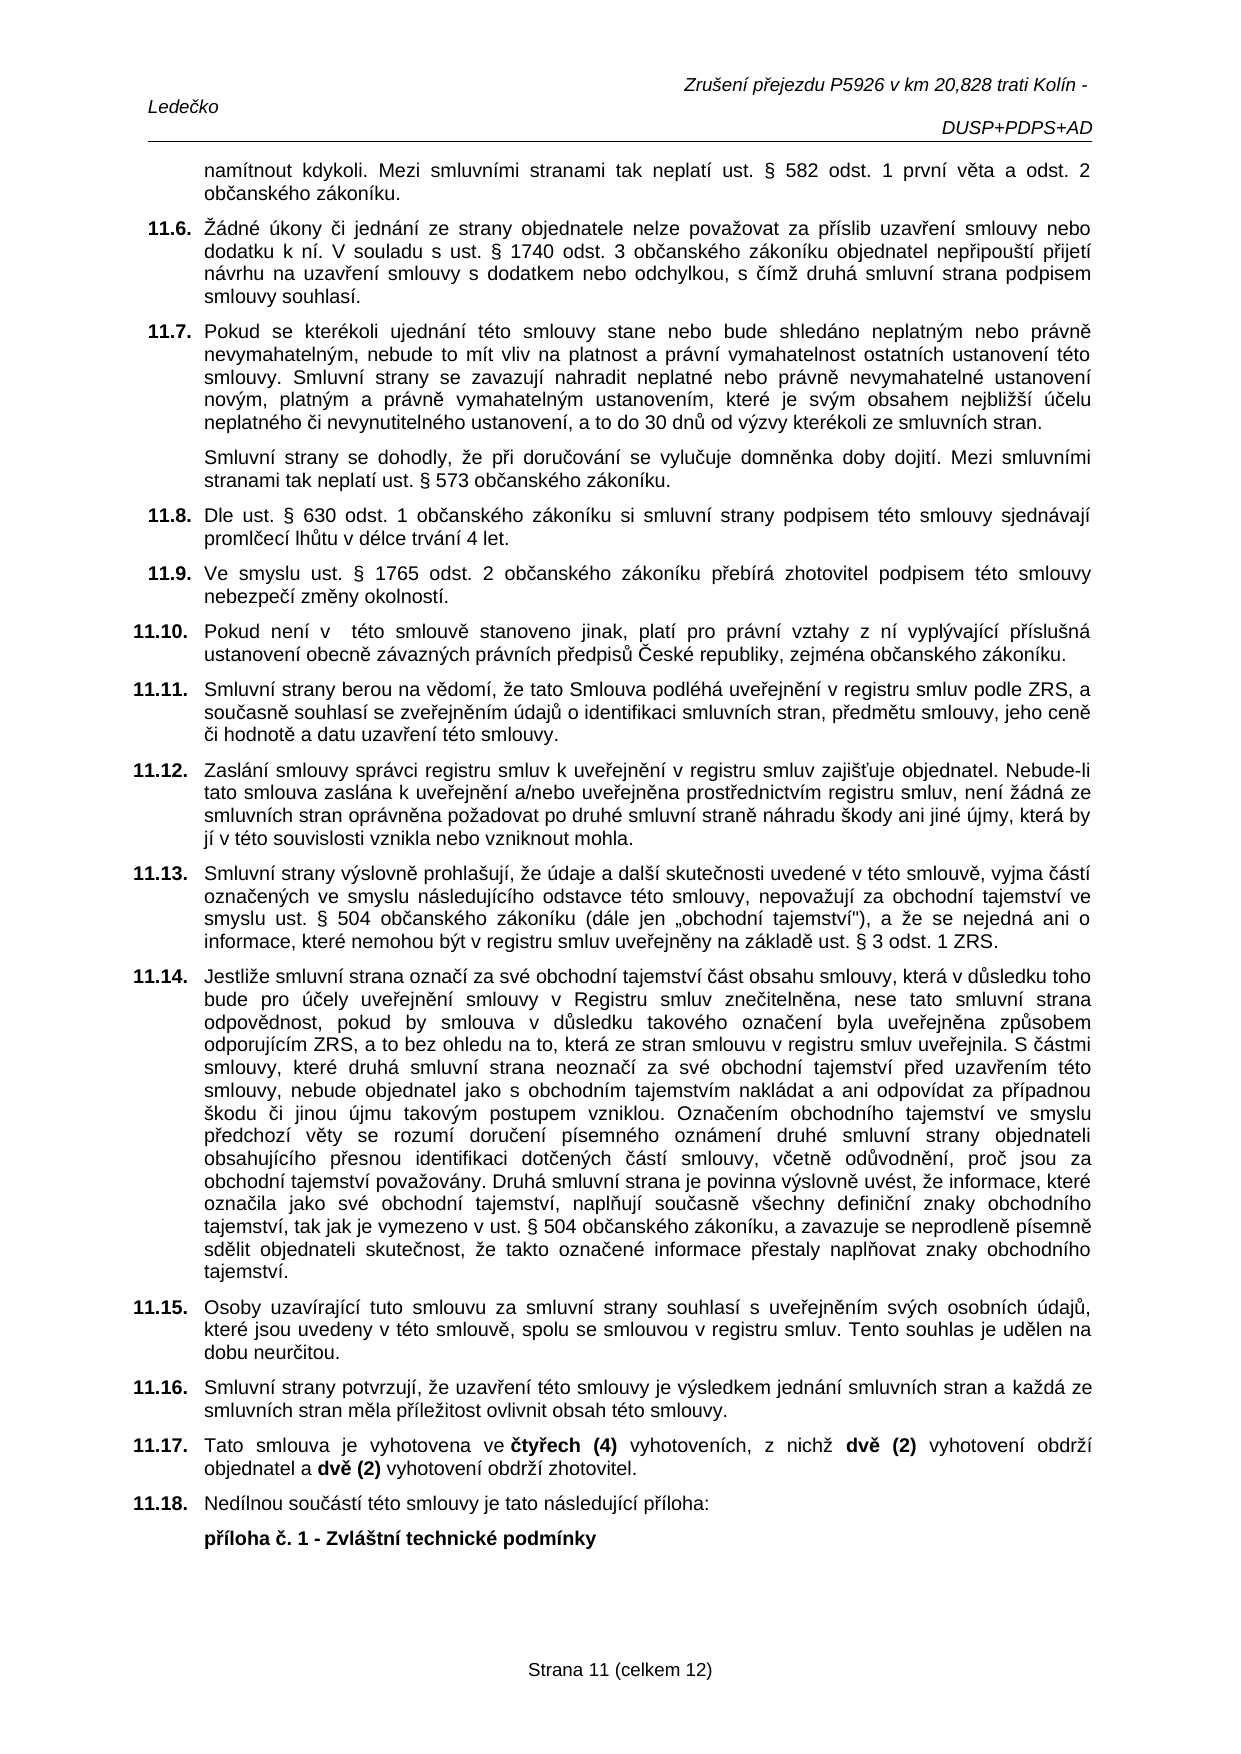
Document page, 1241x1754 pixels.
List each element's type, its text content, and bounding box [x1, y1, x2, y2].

text 11.13. Smluvní strany výslovně prohlašují, že údaje a další skutečnosti uvedené v této smlouvě, vyjma částí označených ve smyslu následujícího odstavce této smlouvy, nepovažují za obchodní tajemství ve smyslu ust. § 504 občanského zákoníku (dále jen „obchodní tajemství"), a že se nejedná ani o informace, které nemohou být v registru smluv uveřejněny na základě ust. § 3 odst. 1 ZRS. [133, 862, 1092, 953]
text 11.15. Osoby uzavírající tuto smlouvu za smluvní strany souhlasí s uveřejněním svých osobních údajů, které jsou uvedeny v této smlouvě, spolu se smlouvou v registru smluv. Tento souhlas je udělen na dobu neurčitou. [133, 1296, 1092, 1364]
text Smluvní strany se dohodly, že při doručování se vylučuje domněnka doby dojití. Mezi smluvními stranami tak neplatí ust. § 573 občanského zákoníku. [148, 446, 1092, 492]
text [148, 159, 1092, 204]
text 11.10. Pokud není v této smlouvě stanoveno jinak, platí pro právní vztahy z ní vyplývající příslušná ustanovení obecně závazných právních předpisů České republiky, zejména občanského zákoníku. [133, 620, 1092, 665]
text 11.8. Dle ust. § 630 odst. 1 občanského zákoníku si smluvní strany podpisem této smlouvy sjednávají promlčecí lhůtu v délce trvání 4 let. [148, 504, 1092, 549]
text 11.7. Pokud se kterékoli ujednání této smlouvy stane nebo bude shledáno neplatným nebo právně nevymahatelným, nebude to mít vliv na platnost a právní vymahatelnost ostatních ustanovení této smlouvy. Smluvní strany se zavazují nahradit neplatné nebo právně nevymahatelné ustanovení novým, platným a právně vymahatelným ustanovením, které je svým obsahem nejbližší účelu neplatného či nevynutitelného ustanovení, a to do 30 dnů od výzvy kterékoli ze smluvních stran. [148, 320, 1092, 434]
text příloha č. 1 - Zvláštní technické podmínky [148, 1527, 1092, 1550]
text 11.12. Zaslání smlouvy správci registru smluv k uveřejnění v registru smluv zajišťuje objednatel. Nebude-li tato smlouva zaslána k uveřejnění a/nebo uveřejněna prostřednictvím registru smluv, není žádná ze smluvních stran oprávněna požadovat po druhé smluvní straně náhradu škody ani jiné újmy, která by jí v této souvislosti vznikla nebo vzniknout mohla. [133, 758, 1092, 849]
text 11.11. Smluvní strany berou na vědomí, že tato Smlouva podléhá uveřejnění v registru smluv podle ZRS, a současně souhlasí se zveřejněním údajů o identifikaci smluvních stran, předmětu smlouvy, jeho ceně či hodnotě a datu uzavření této smlouvy. [133, 678, 1092, 746]
text 11.16. Smluvní strany potvrzují, že uzavření této smlouvy je výsledkem jednání smluvních stran a každá ze smluvních stran měla příležitost ovlivnit obsah této smlouvy. [133, 1376, 1092, 1422]
text 11.14. Jestliže smluvní strana označí za své obchodní tajemství část obsahu smlouvy, která v důsledku toho bude pro účely uveřejnění smlouvy v Registru smluv znečitelněna, nese tato smluvní strana odpovědnost, pokud by smlouva v důsledku takového označení byla uveřejněna způsobem odporujícím ZRS, a to bez ohledu na to, která ze stran smlouvu v registru smluv uveřejnila. S částmi smlouvy, které druhá smluvní strana neoznačí za své obchodní tajemství před uzavřením této smlouvy, nebude objednatel jako s obchodním tajemstvím nakládat a ani odpovídat za případnou škodu či jinou újmu takovým postupem vzniklou. Označením obchodního tajemství ve smyslu předchozí věty se rozumí doručení písemného oznámení druhé smluvní strany objednateli obsahujícího přesnou identifikaci dotčených částí smlouvy, včetně odůvodnění, proč jsou za obchodní tajemství považovány. Druhá smluvní strana je povinna výslovně uvést, že informace, které označila jako své obchodní tajemství, naplňují současně všechny definiční znaky obchodního tajemství, tak jak je vymezeno v ust. § 504 občanského zákoníku, a zavazuje se neprodleně písemně sdělit objednateli skutečnost, že takto označené informace přestaly naplňovat znaky obchodního tajemství. [133, 965, 1092, 1283]
text 11.17. Tato smlouva je vyhotovena ve čtyřech (4) vyhotoveních, z nichž dvě (2) vyhotovení obdrží objednatel a dvě (2) vyhotovení obdrží zhotovitel. [133, 1434, 1092, 1479]
text 11.18. Nedílnou součástí této smlouvy je tato následující příloha: [133, 1492, 1092, 1515]
text 11.6. Žádné úkony či jednání ze strany objednatele nelze považovat za příslib uzavření smlouvy nebo dodatku k ní. V souladu s ust. § 1740 odst. 3 občanského zákoníku objednatel nepřipouští přijetí návrhu na uzavření smlouvy s dodatkem nebo odchylkou, s čímž druhá smluvní strana podpisem smlouvy souhlasí. [148, 217, 1092, 308]
text 11.9. Ve smyslu ust. § 1765 odst. 2 občanského zákoníku přebírá zhotovitel podpisem této smlouvy nebezpečí změny okolností. [148, 562, 1092, 607]
